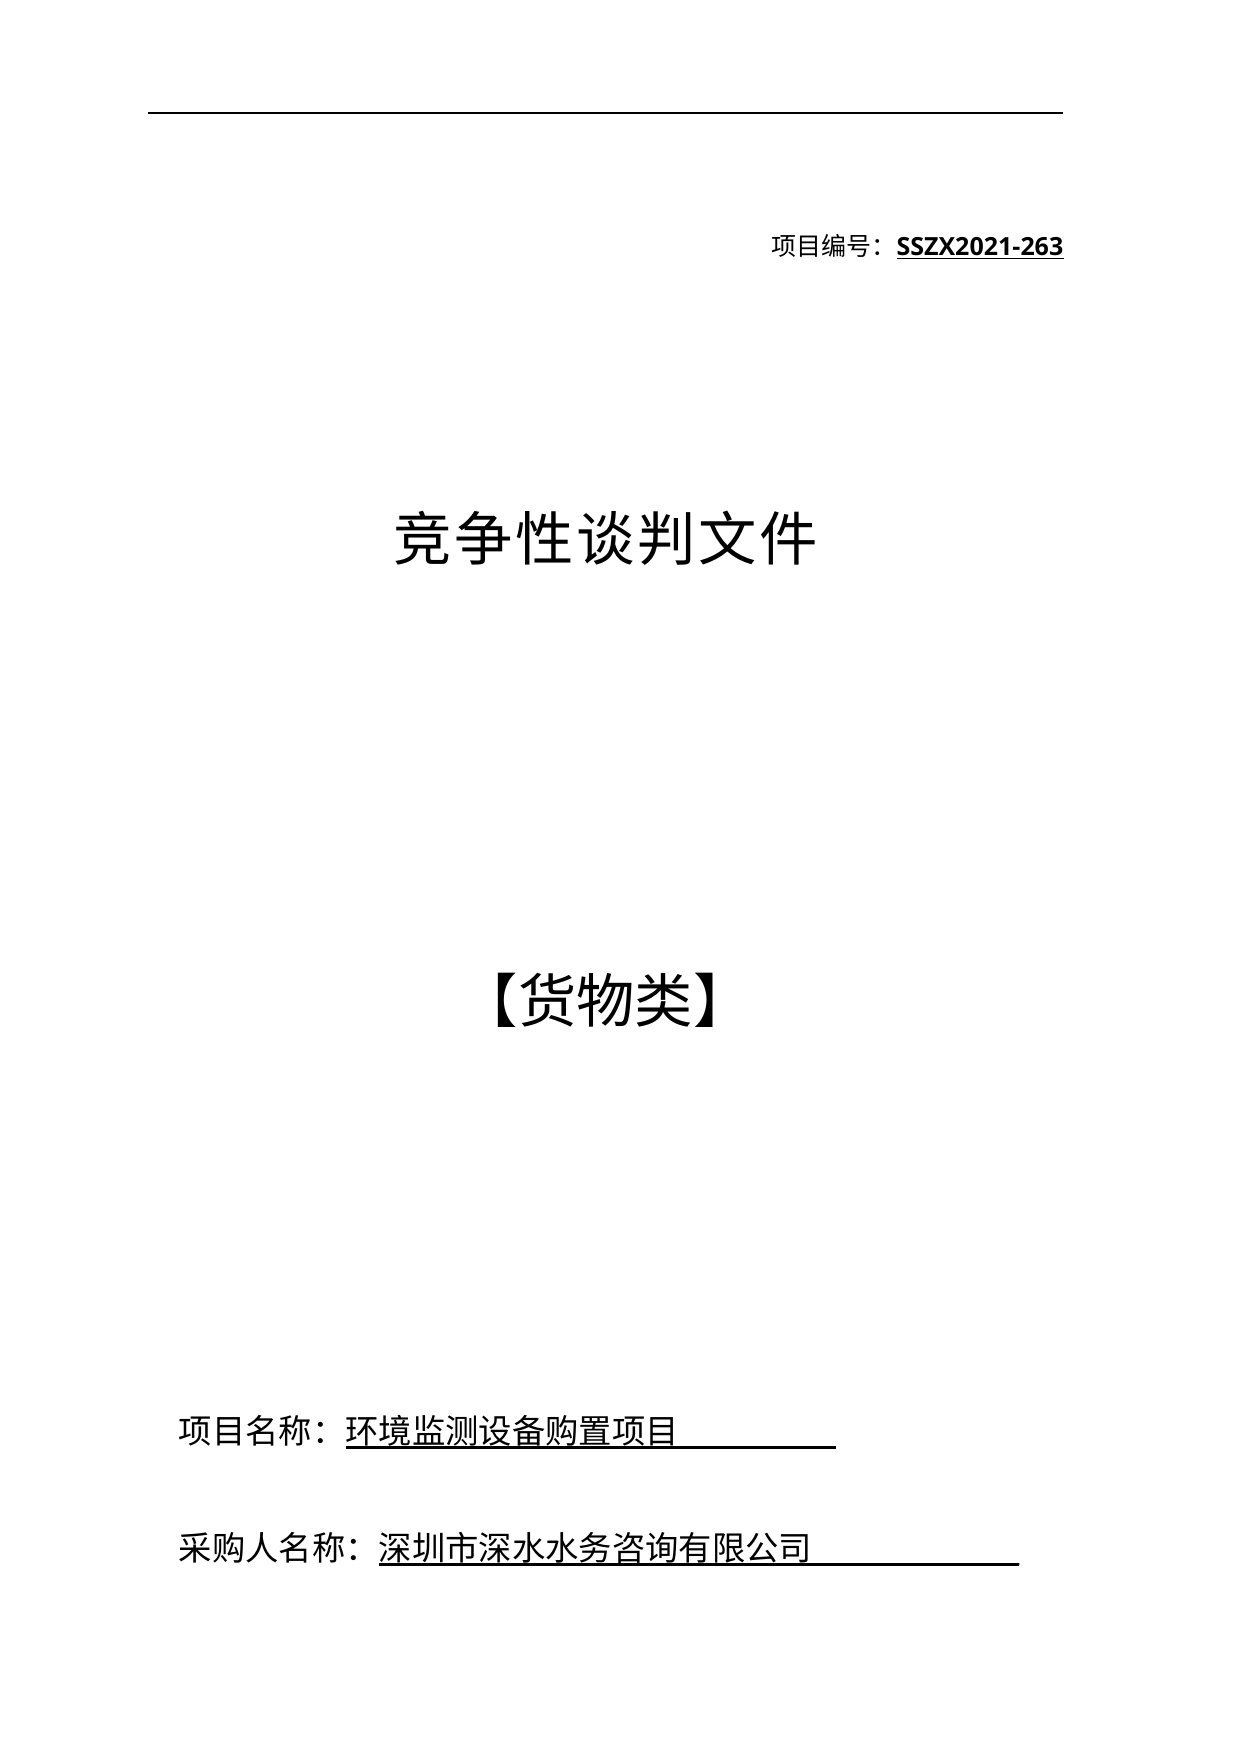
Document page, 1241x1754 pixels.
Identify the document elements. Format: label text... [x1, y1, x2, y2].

text 项目名称：环境监测设备购置项目 [179, 1405, 1063, 1453]
text 项目编号：SSZX2021-263 [148, 227, 1063, 263]
text 【货物类】 [148, 955, 1063, 1040]
text 采购人名称：深圳市深水水务咨询有限公司______________ [179, 1522, 1063, 1571]
text 竞争性谈判文件 [148, 492, 1063, 577]
